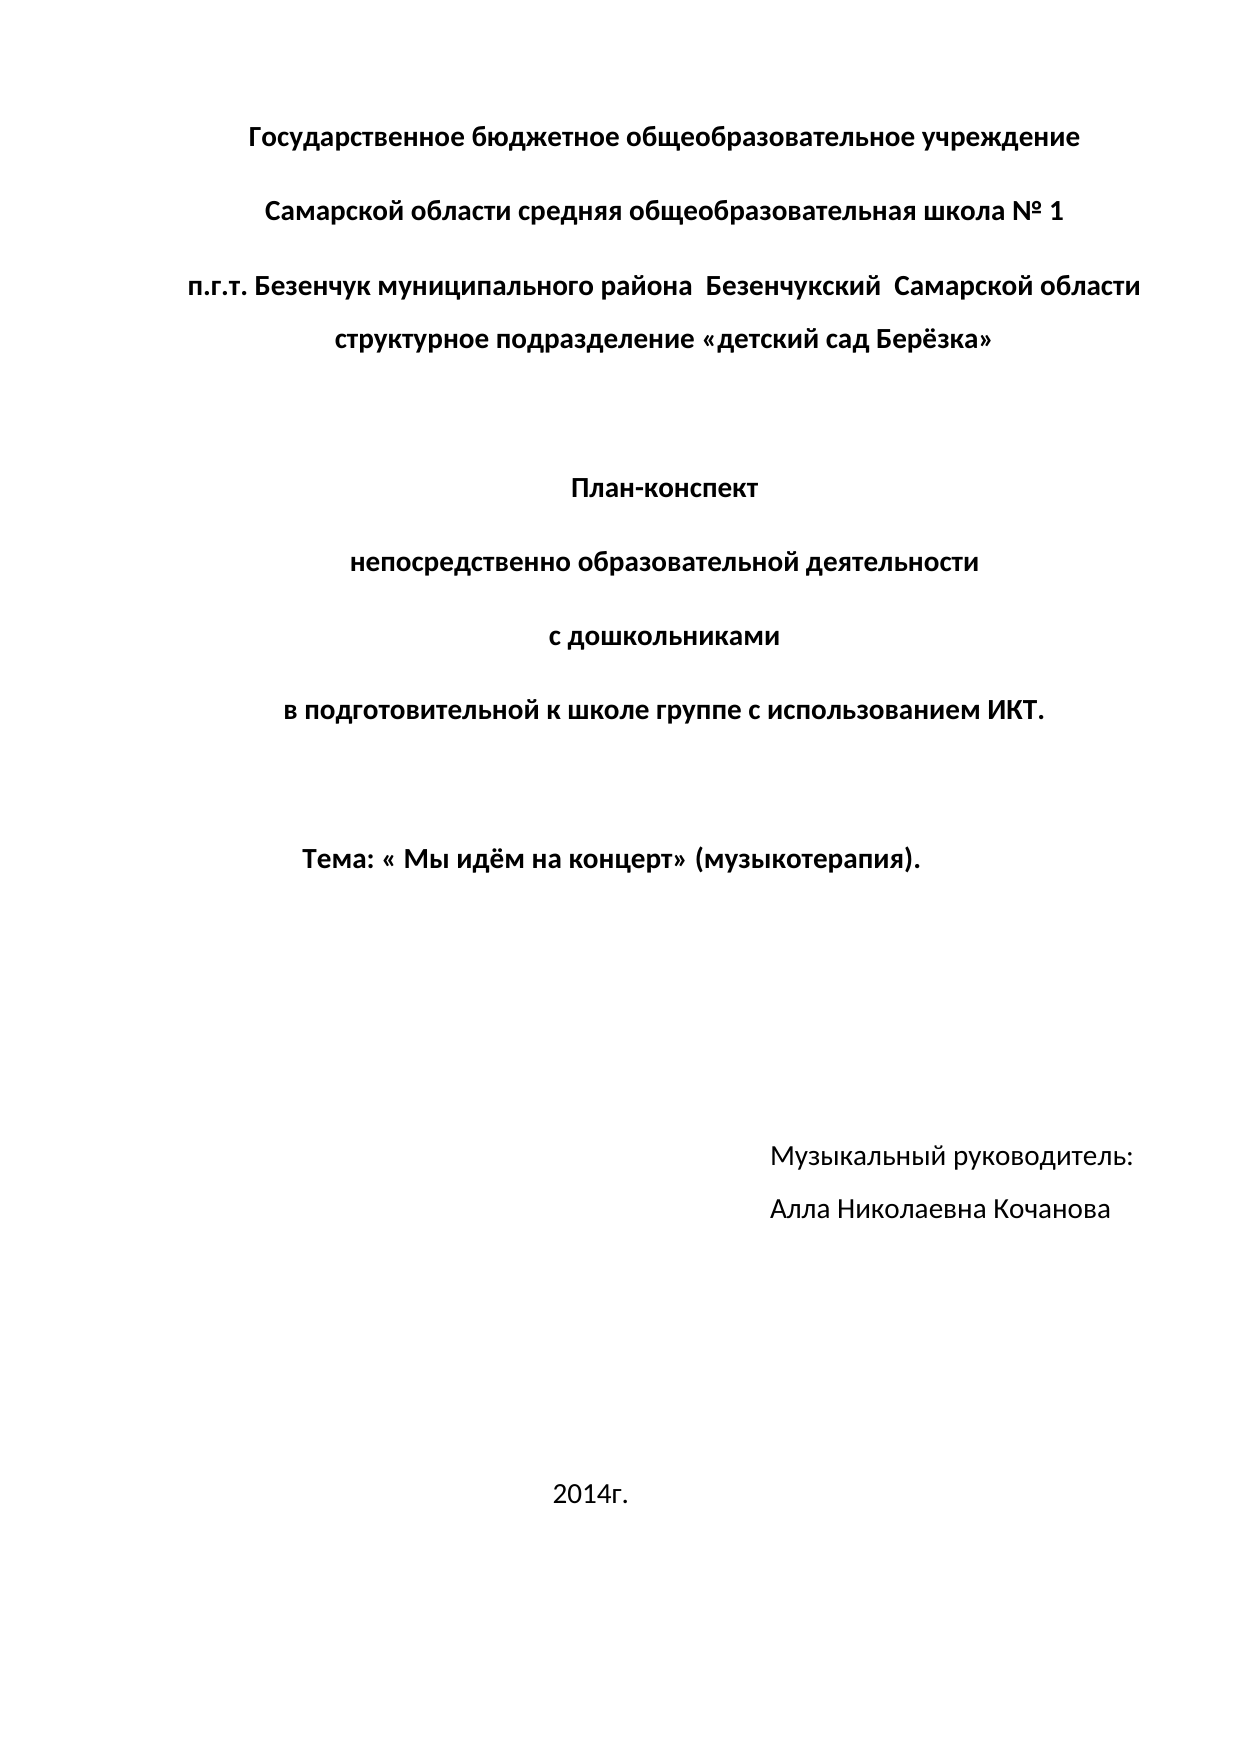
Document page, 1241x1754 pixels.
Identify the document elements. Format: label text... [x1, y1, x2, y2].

text п.г.т. Безенчук муниципального района Безенчукский Самарской области структурное подразделение «детский сад Берёзка» [177, 267, 1152, 356]
text в подготовительной к школе группе с использованием ИКТ. [177, 691, 1152, 727]
text 2014г. [177, 1475, 1152, 1511]
text Тема: « Мы идём на концерт» (музыкотерапия). [177, 840, 1152, 876]
table_header Музыкальный руководитель: Алла Николаевна Кочанова [759, 914, 1163, 1475]
text непосредственно образовательной деятельности [177, 543, 1152, 578]
text Самарской области средняя общеобразовательная школа № 1 [177, 192, 1152, 228]
text План-конспект [177, 469, 1152, 504]
text с дошкольниками [177, 617, 1152, 653]
text Государственное бюджетное общеобразовательное учреждение [177, 118, 1152, 154]
